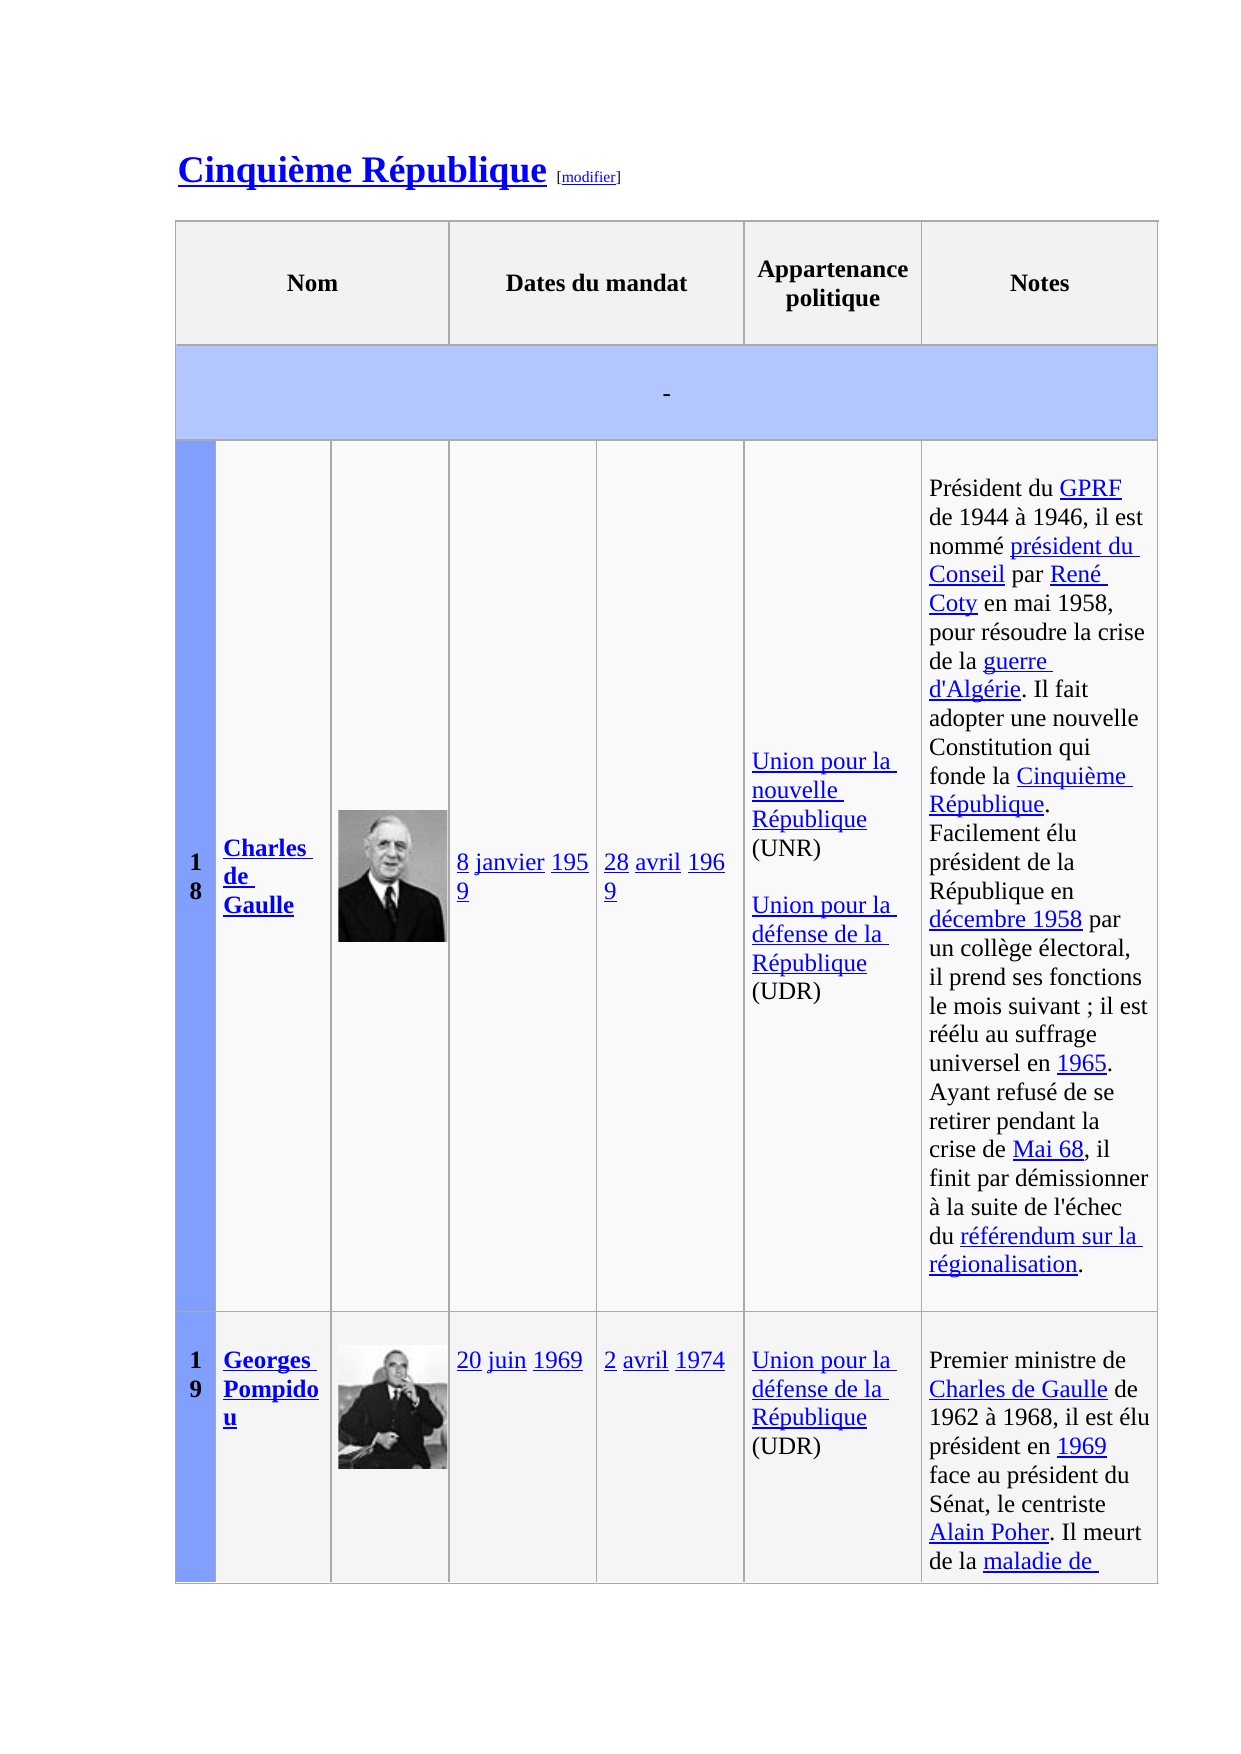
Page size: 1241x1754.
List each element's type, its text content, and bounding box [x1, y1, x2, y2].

table_cell [332, 1312, 448, 1582]
table_cell 2 avril 1974 [597, 1312, 743, 1582]
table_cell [745, 1312, 921, 1582]
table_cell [922, 1312, 1157, 1582]
table_cell Charles de Gaulle [216, 441, 330, 1311]
table_cell Georges Pompidou [216, 1312, 330, 1582]
picture [338, 1345, 448, 1469]
table_cell Président du GPRF de 1944 à 1946, il est nommé président du Conseil par René Coty en mai 1958, pour résoudre la crise de la guerre d'Algérie. Il fait adopter une nouvelle Constitution qui fonde la Cinquième République. Facilement élu président de la République en décembre 1958 par un collège électoral, il prend ses fonctions le mois suivant ; il est réélu au suffrage universel en 1965. Ayant refusé de se retirer pendant la crise de Mai 68, il finit par démissionner à la suite de l'échec du référendum sur la régionalisation. [922, 441, 1157, 1311]
text Cinquième République [modifier] [177, 148, 1063, 191]
table_header Appartenance politique [745, 222, 921, 344]
table_cell 28 avril 1969 [597, 441, 743, 1311]
table_cell Union pour la nouvelle République (UNR) Union pour la défense de la République (UDR) [745, 441, 921, 1311]
picture [338, 810, 448, 942]
table_cell 18 [176, 440, 215, 1311]
table_cell 20 juin 1969 [450, 1312, 596, 1582]
table_cell [332, 441, 448, 1311]
table_cell - [176, 345, 1157, 439]
table_cell 19 [176, 1312, 215, 1582]
table_header Nom [176, 222, 448, 344]
table_header Dates du mandat [450, 222, 743, 344]
table_cell 8 janvier 1959 [450, 441, 596, 1311]
table_header Notes [922, 222, 1157, 344]
